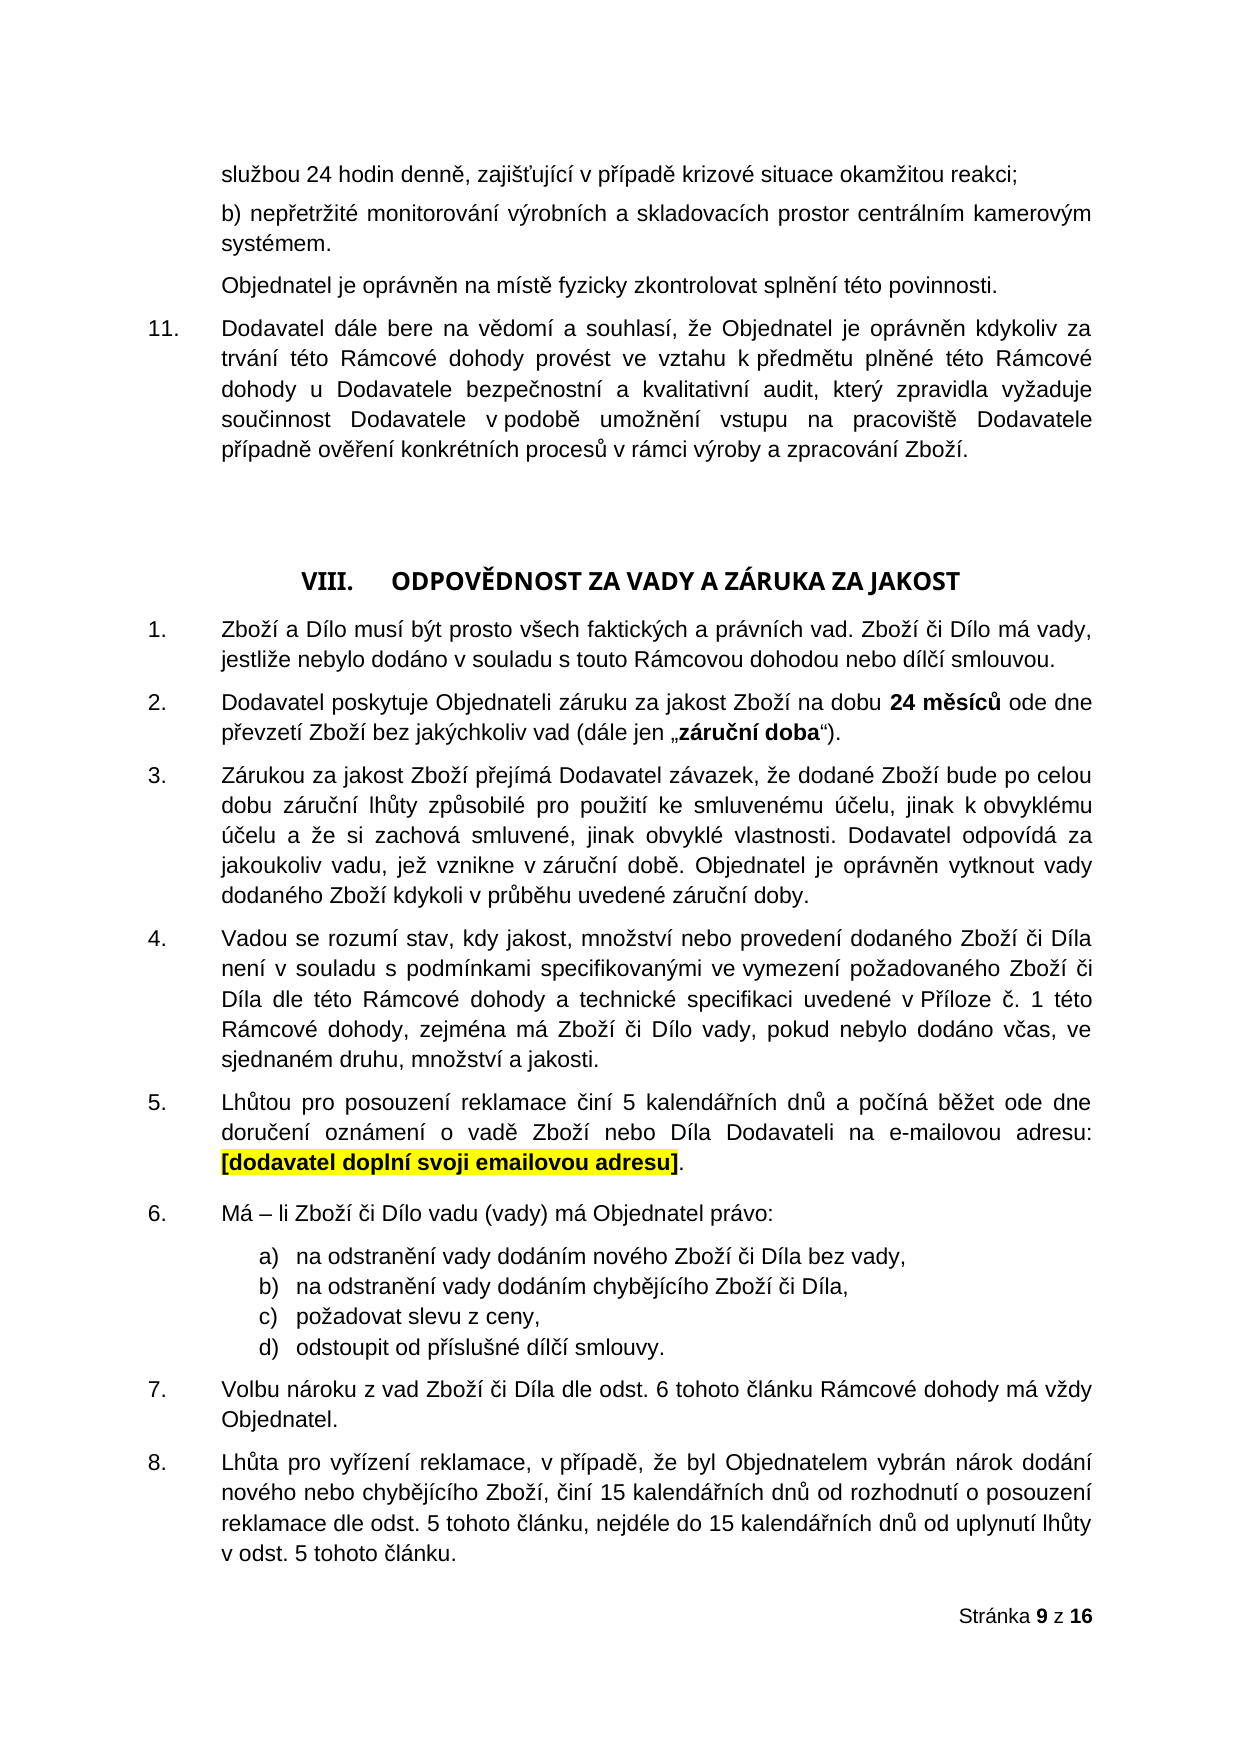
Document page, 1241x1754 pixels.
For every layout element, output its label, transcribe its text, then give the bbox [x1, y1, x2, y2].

list Zboží a Dílo musí být prosto všech faktických a právních vad. Zboží či Dílo má vady, jestliže nebylo dodáno v souladu s touto Rámcovou dohodou nebo dílčí smlouvou. [148, 616, 1093, 672]
list ODPOVĚDNOST ZA VADY A ZÁRUKA ZA JAKOST [221, 564, 1093, 598]
text b) nepřetržité monitorování výrobních a skladovacích prostor centrálním kamerovým systémem. [221, 199, 1093, 256]
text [221, 158, 1093, 187]
list na odstranění vady dodáním chybějícího Zboží či Díla, [259, 1273, 1093, 1299]
list na odstranění vady dodáním nového Zboží či Díla bez vady, [259, 1243, 1093, 1269]
list Dodavatel dále bere na vědomí a souhlasí, že Objednatel je oprávněn kdykoliv za trvání této Rámcové dohody provést ve vztahu k předmětu plněné této Rámcové dohody u Dodavatele bezpečnostní a kvalitativní audit, který zpravidla vyžaduje součinnost Dodavatele v podobě umožnění vstupu na pracoviště Dodavatele případně ověření konkrétních procesů v rámci výroby a zpracování Zboží. [148, 315, 1093, 462]
list Dodavatel poskytuje Objednateli záruku za jakost Zboží na dobu 24 měsíců ode dne převzetí Zboží bez jakýchkoliv vad (dále jen „záruční doba“). [148, 689, 1093, 745]
text Objednatel je oprávněn na místě fyzicky zkontrolovat splnění této povinnosti. [221, 272, 1093, 299]
list požadovat slevu z ceny, [259, 1303, 1093, 1329]
list Volbu nároku z vad Zboží či Díla dle odst. 6 tohoto článku Rámcové dohody má vždy Objednatel. [148, 1376, 1093, 1433]
list Lhůta pro vyřízení reklamace, v případě, že byl Objednatelem vybrán nárok dodání nového nebo chybějícího Zboží, činí 15 kalendářních dnů od rozhodnutí o posouzení reklamace dle odst. 5 tohoto článku, nejdéle do 15 kalendářních dnů od uplynutí lhůty v odst. 5 tohoto článku. [148, 1449, 1093, 1566]
list Lhůtou pro posouzení reklamace činí 5 kalendářních dnů a počíná běžet ode dne doručení oznámení o vadě Zboží nebo Díla Dodavateli na e-mailovou adresu: [dodavatel doplní svoji emailovou adresu]. [148, 1089, 1093, 1175]
list Zárukou za jakost Zboží přejímá Dodavatel závazek, že dodané Zboží bude po celou dobu záruční lhůty způsobilé pro použití ke smluvenému účelu, jinak k obvyklému účelu a že si zachová smluvené, jinak obvyklé vlastnosti. Dodavatel odpovídá za jakoukoliv vadu, jež vznikne v záruční době. Objednatel je oprávněn vytknout vady dodaného Zboží kdykoli v průběhu uvedené záruční doby. [148, 762, 1093, 909]
list Má – li Zboží či Dílo vadu (vady) má Objednatel právo: [148, 1200, 1093, 1226]
list odstoupit od příslušné dílčí smlouvy. [259, 1333, 1093, 1360]
list Vadou se rozumí stav, kdy jakost, množství nebo provedení dodaného Zboží či Díla není v souladu s podmínkami specifikovanými ve vymezení požadovaného Zboží či Díla dle této Rámcové dohody a technické specifikaci uvedené v Příloze č. 1 této Rámcové dohody, zejména má Zboží či Dílo vady, pokud nebylo dodáno včas, ve sjednaném druhu, množství a jakosti. [148, 925, 1093, 1072]
